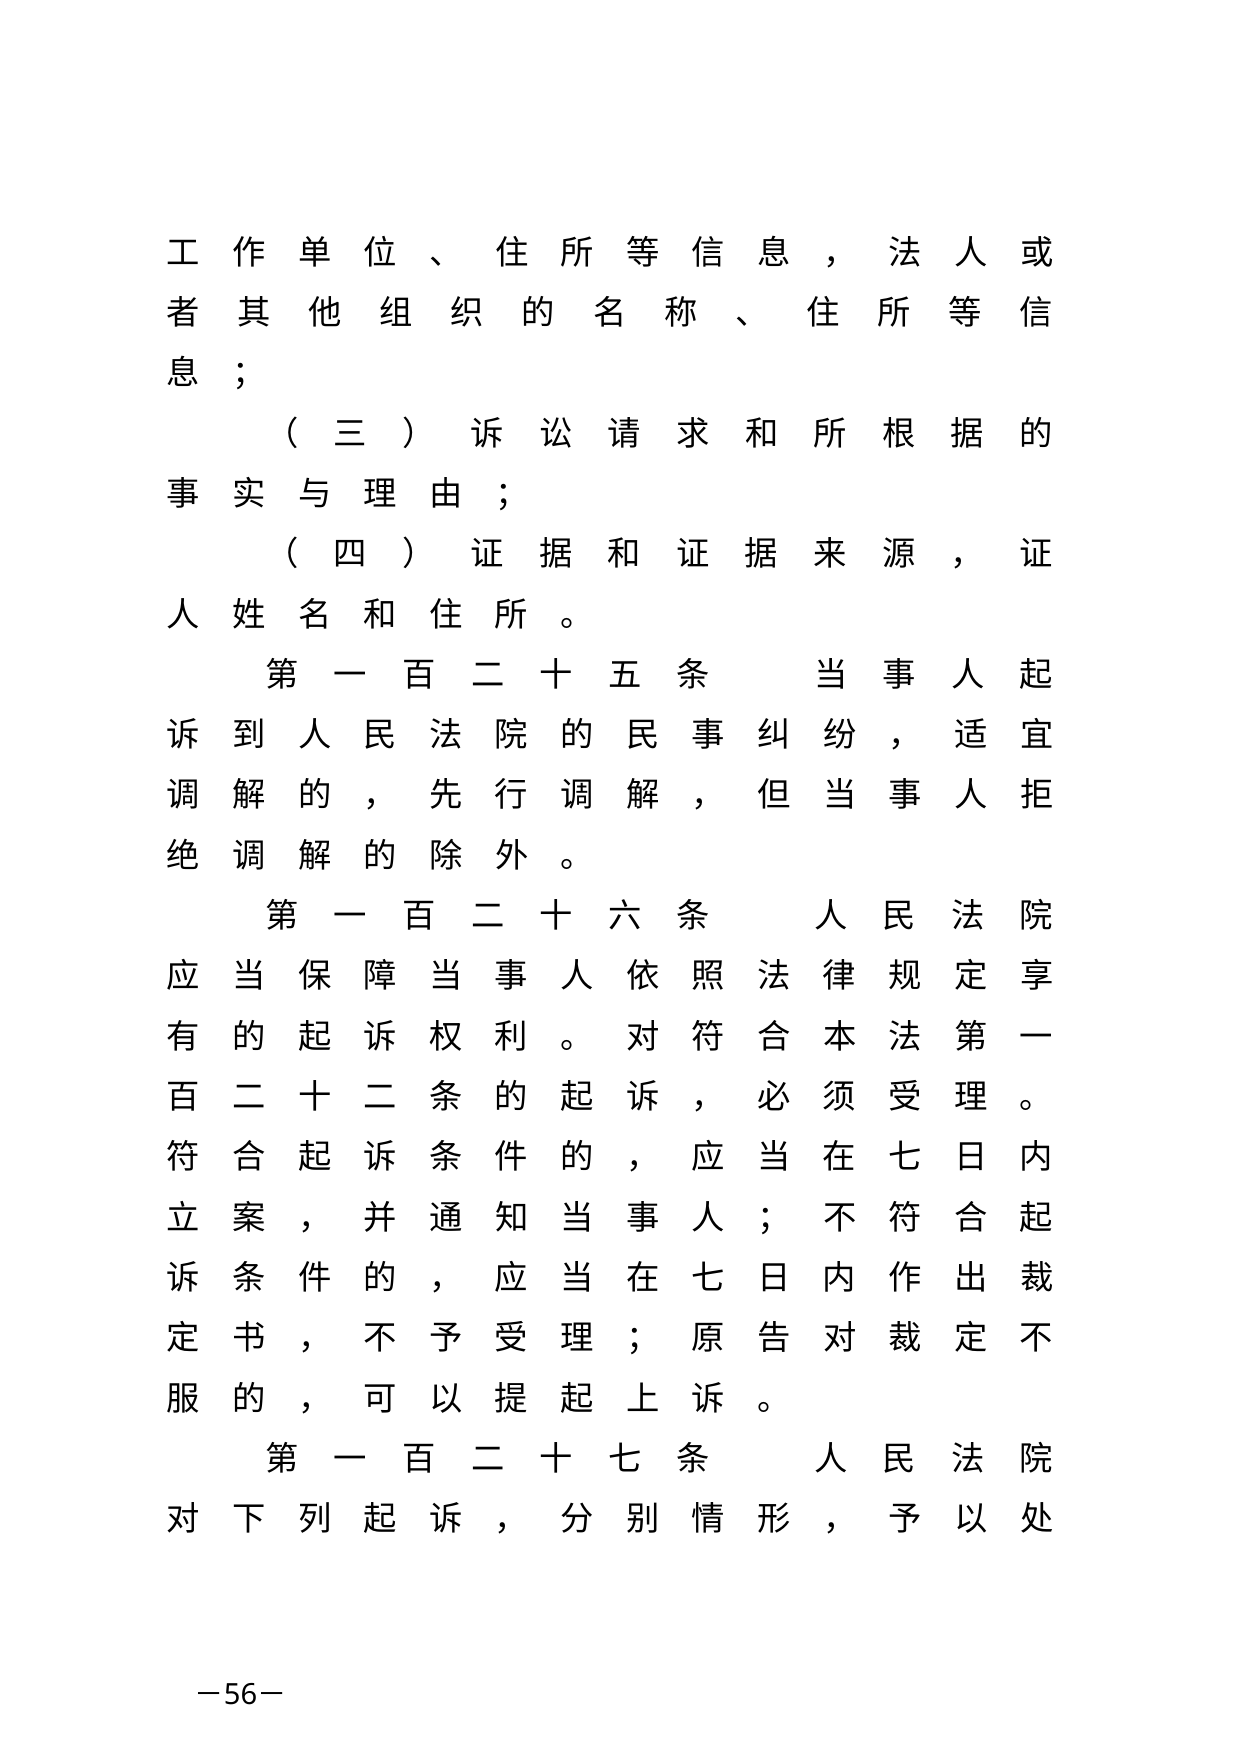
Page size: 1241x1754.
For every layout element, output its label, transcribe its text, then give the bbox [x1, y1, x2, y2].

text （四）证据和证据来源，证人姓名和住所。 [167, 521, 1085, 642]
text 第一百二十六条 人民法院应当保障当事人依照法律规定享有的起诉权利。对符合本法第一百二十二条的起诉，必须受理。符合起诉条件的，应当在七日内立案，并通知当事人；不符合起诉条件的，应当在七日内作出裁定书，不予受理；原告对裁定不服的，可以提起上诉。 [167, 883, 1085, 1426]
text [167, 219, 1085, 400]
text （三）诉讼请求和所根据的事实与理由； [167, 400, 1085, 521]
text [167, 1426, 1085, 1546]
text 第一百二十五条 当事人起诉到人民法院的民事纠纷，适宜调解的，先行调解，但当事人拒绝调解的除外。 [167, 642, 1085, 883]
